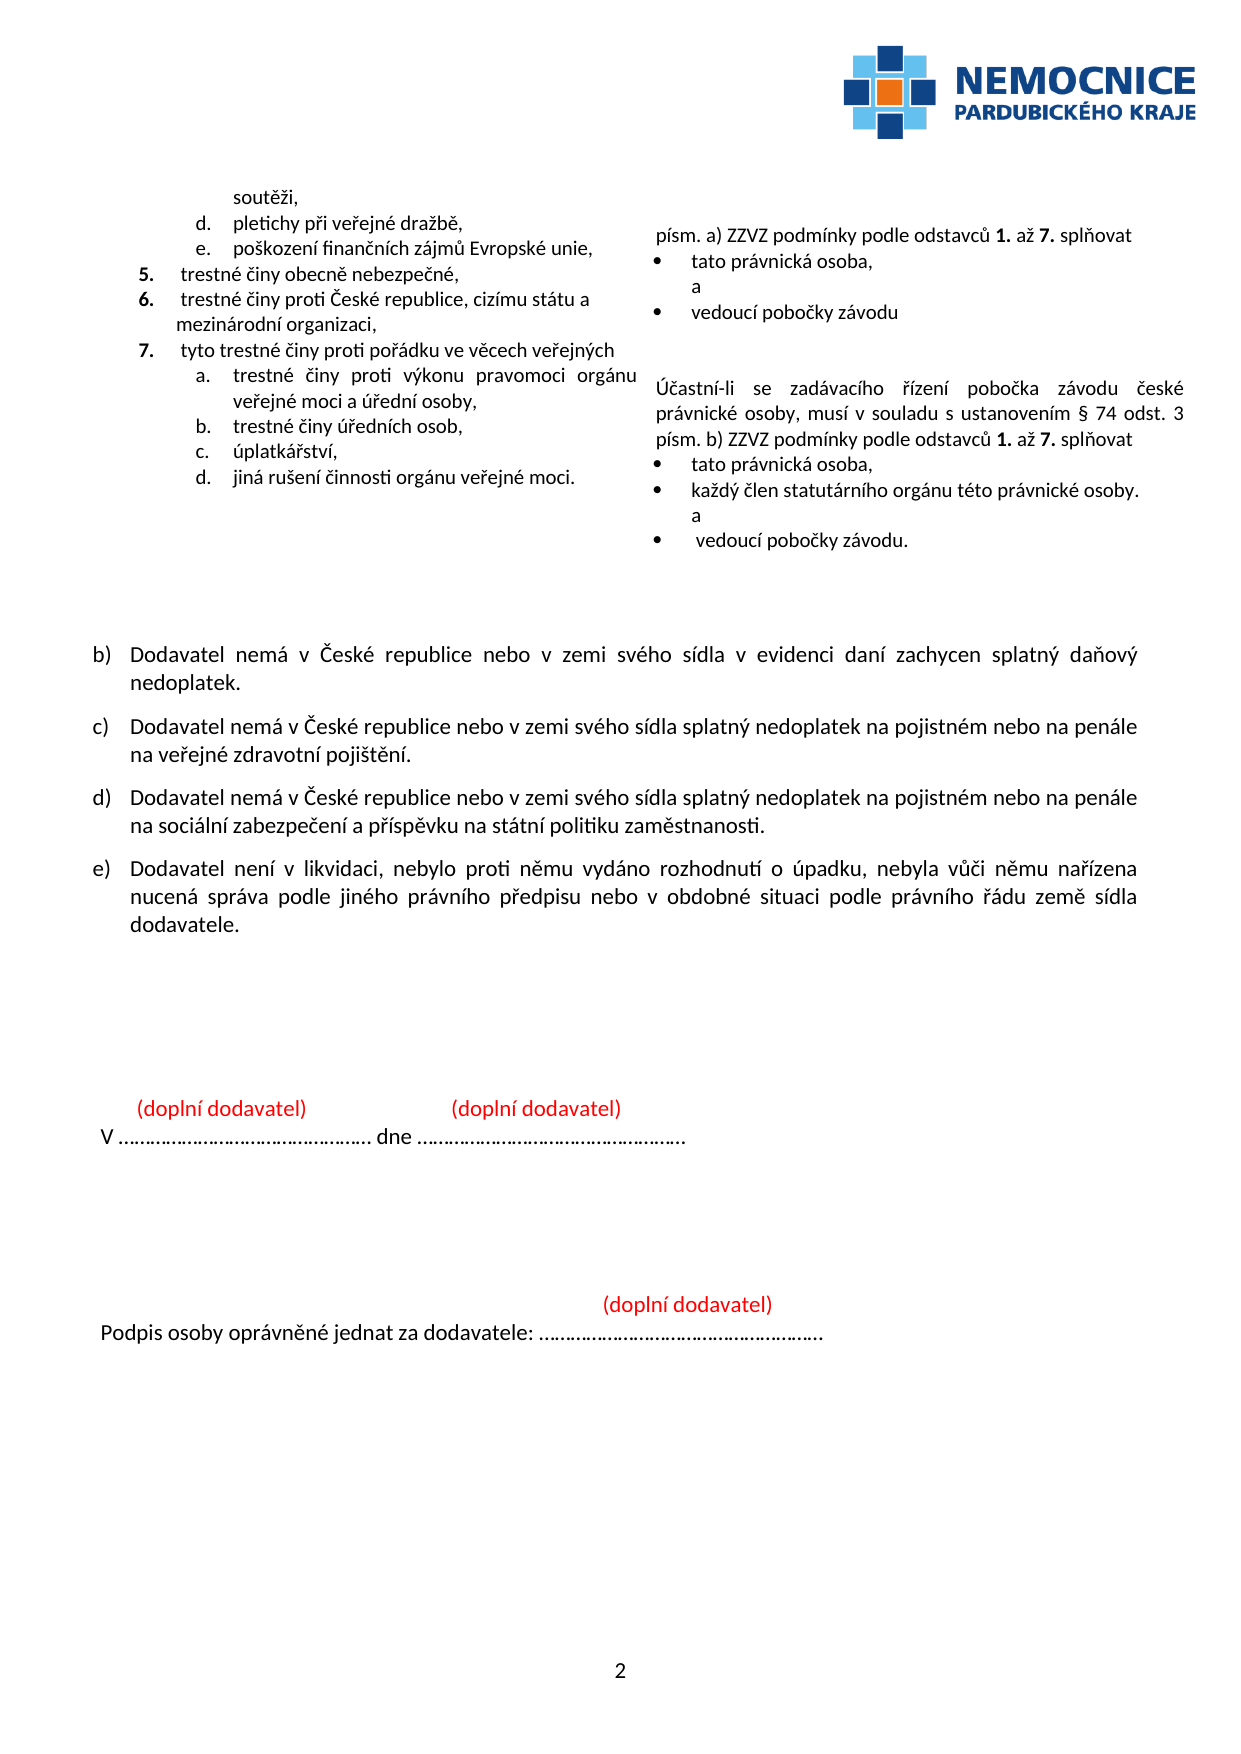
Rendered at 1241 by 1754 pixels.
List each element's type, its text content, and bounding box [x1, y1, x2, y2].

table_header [130, 179, 647, 597]
picture [842, 45, 1196, 140]
list Dodavatel nemá v České republice nebo v zemi svého sídla v evidenci daní zachycen splatný daňový nedoplatek. [92, 640, 1140, 696]
list Dodavatel není v likvidaci, nebylo proti němu vydáno rozhodnutí o úpadku, nebyla vůči němu nařízena nucená správa podle jiného právního předpisu nebo v obdobné situaci podle právního řádu země sídla dodavatele. [92, 854, 1140, 938]
list Dodavatel nemá v České republice nebo v zemi svého sídla splatný nedoplatek na pojistném nebo na penále na veřejné zdravotní pojištění. [92, 712, 1140, 768]
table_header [647, 179, 1193, 597]
text Podpis osoby oprávněné jednat za dodavatele: ……………………………………………… [100, 1318, 1140, 1346]
text V ………………………………………… dne …………………………………………… [100, 1122, 1140, 1150]
text (doplní dodavatel) [100, 1290, 1140, 1318]
list Dodavatel nemá v České republice nebo v zemi svého sídla splatný nedoplatek na pojistném nebo na penále na sociální zabezpečení a příspěvku na státní politiku zaměstnanosti. [92, 783, 1140, 839]
text (doplní dodavatel) (doplní dodavatel) [100, 1094, 1140, 1122]
